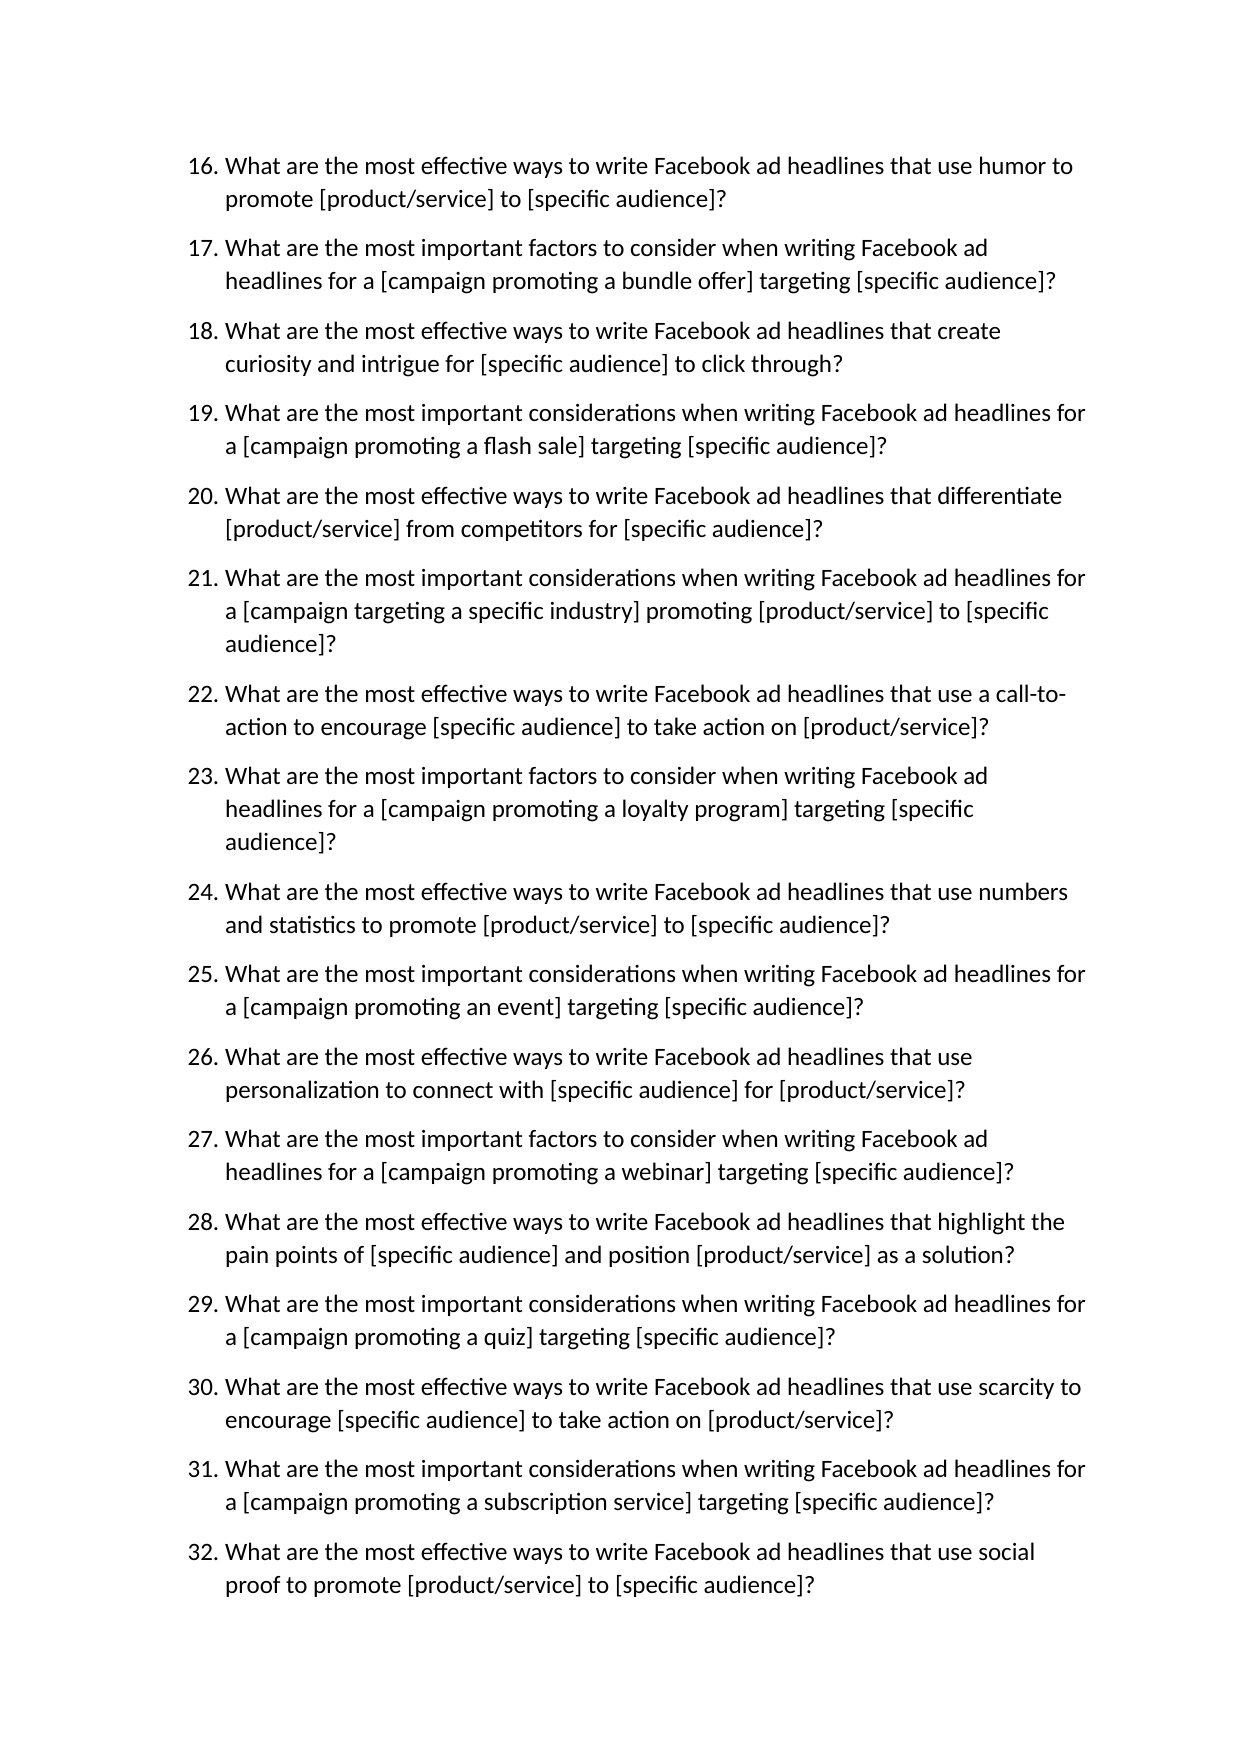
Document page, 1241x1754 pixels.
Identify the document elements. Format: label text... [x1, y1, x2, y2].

list What are the most important factors to consider when writing Facebook ad headlines for a [campaign promoting a webinar] targeting [specific audience]? [187, 1123, 1090, 1187]
list What are the most important considerations when writing Facebook ad headlines for a [campaign promoting a quiz] targeting [specific audience]? [187, 1288, 1090, 1352]
list What are the most effective ways to write Facebook ad headlines that create curiosity and intrigue for [specific audience] to click through? [187, 315, 1090, 378]
list What are the most important considerations when writing Facebook ad headlines for a [campaign promoting a subscription service] targeting [specific audience]? [187, 1453, 1090, 1517]
list What are the most effective ways to write Facebook ad headlines that use humor to promote [product/service] to [specific audience]? [187, 150, 1090, 213]
list What are the most effective ways to write Facebook ad headlines that use numbers and statistics to promote [product/service] to [specific audience]? [187, 876, 1090, 939]
list What are the most effective ways to write Facebook ad headlines that use a call-to-action to encourage [specific audience] to take action on [product/service]? [187, 678, 1090, 741]
list What are the most important considerations when writing Facebook ad headlines for a [campaign promoting an event] targeting [specific audience]? [187, 958, 1090, 1022]
list What are the most effective ways to write Facebook ad headlines that use social proof to promote [product/service] to [specific audience]? [187, 1536, 1090, 1599]
list What are the most important considerations when writing Facebook ad headlines for a [campaign targeting a specific industry] promoting [product/service] to [specific audience]? [187, 562, 1090, 659]
list What are the most effective ways to write Facebook ad headlines that use scarcity to encourage [specific audience] to take action on [product/service]? [187, 1371, 1090, 1434]
list What are the most important factors to consider when writing Facebook ad headlines for a [campaign promoting a loyalty program] targeting [specific audience]? [187, 760, 1090, 857]
list What are the most effective ways to write Facebook ad headlines that differentiate [product/service] from competitors for [specific audience]? [187, 480, 1090, 543]
list What are the most effective ways to write Facebook ad headlines that use personalization to connect with [specific audience] for [product/service]? [187, 1041, 1090, 1104]
list What are the most important considerations when writing Facebook ad headlines for a [campaign promoting a flash sale] targeting [specific audience]? [187, 397, 1090, 461]
list What are the most important factors to consider when writing Facebook ad headlines for a [campaign promoting a bundle offer] targeting [specific audience]? [187, 232, 1090, 296]
list What are the most effective ways to write Facebook ad headlines that highlight the pain points of [specific audience] and position [product/service] as a solution? [187, 1206, 1090, 1269]
